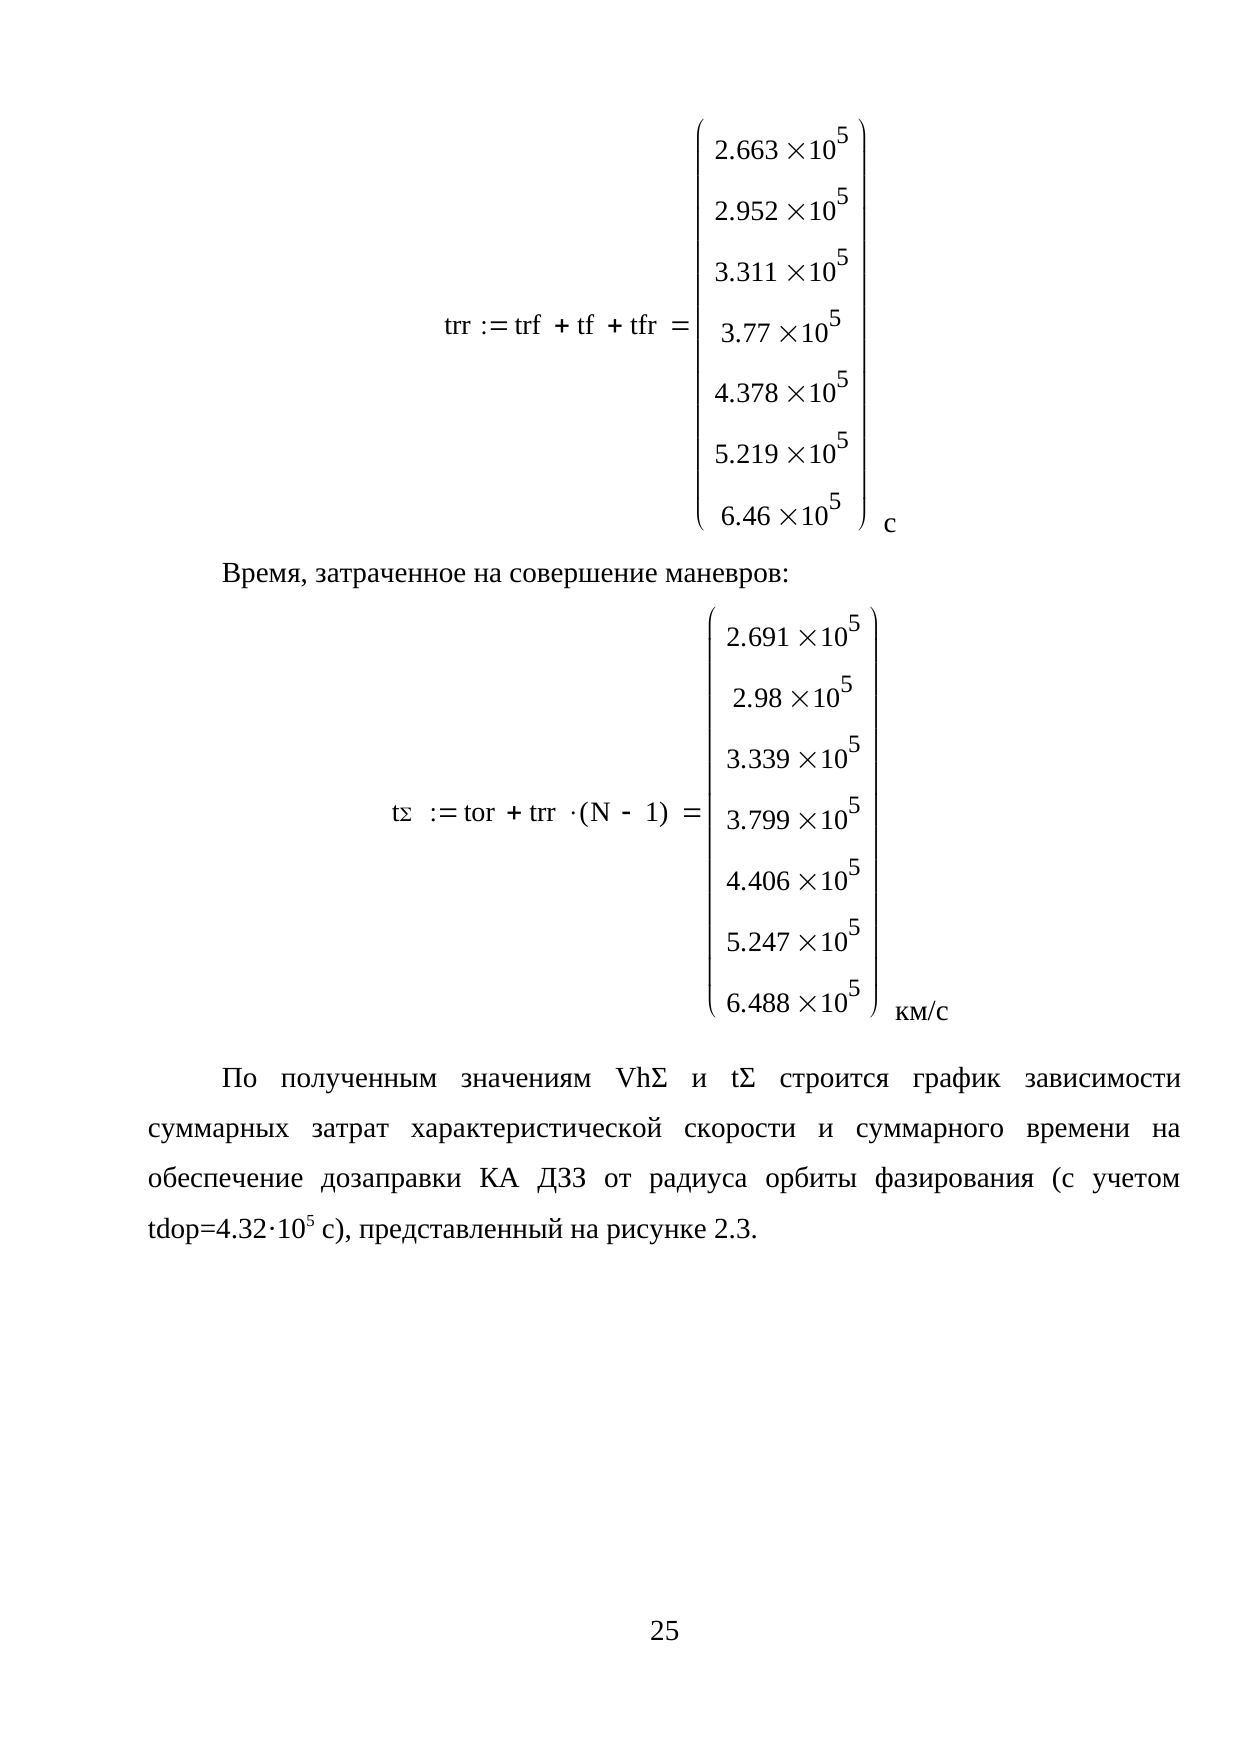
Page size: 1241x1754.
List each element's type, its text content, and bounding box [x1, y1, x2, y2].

text По полученным значениям VhΣ и tΣ строится график зависимости суммарных затрат характеристической скорости и суммарного времени на обеспечение дозаправки КА ДЗЗ от радиуса орбиты фазирования (с учетом tdop=4.32·105 с), представленный на рисунке 2.3. [148, 606, 1181, 1244]
text с [156, 118, 1181, 539]
text Время, затраченное на совершение маневров: [148, 118, 1181, 589]
text км/с [156, 606, 1181, 1026]
